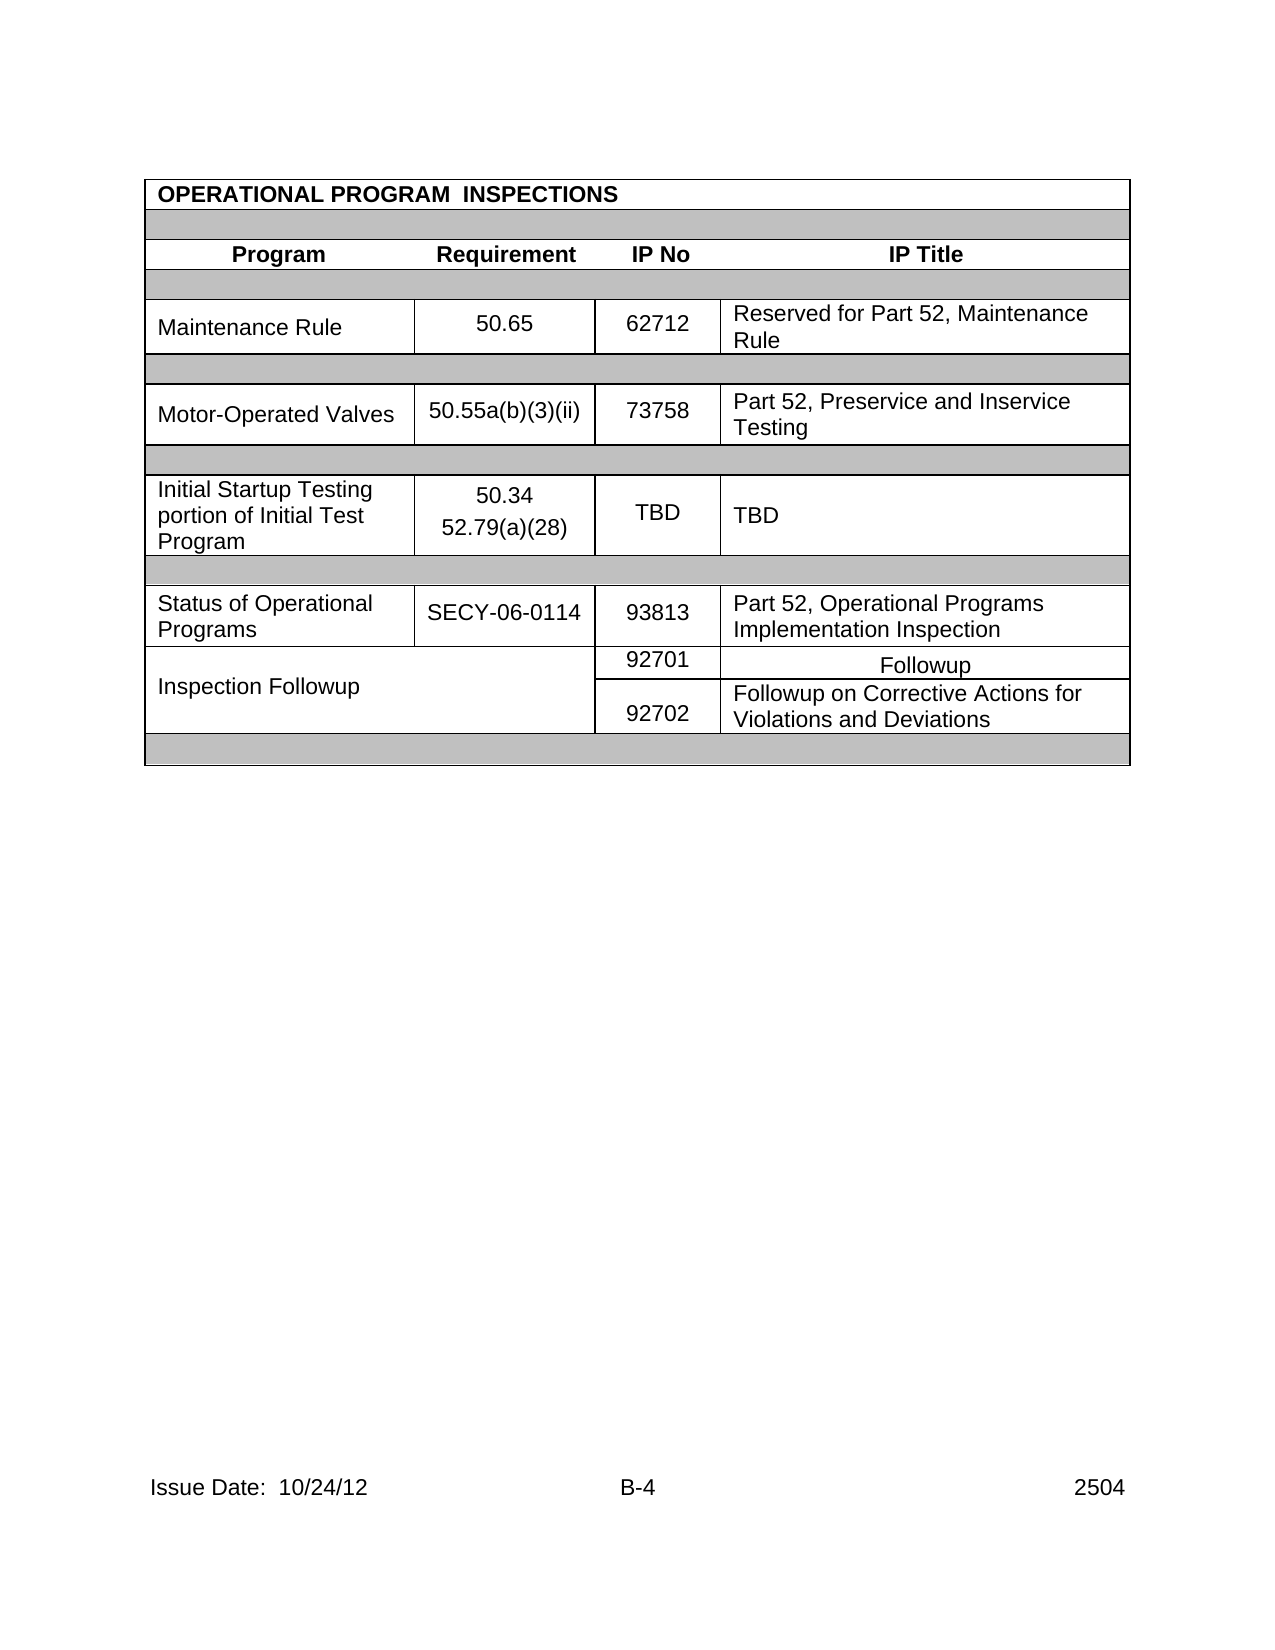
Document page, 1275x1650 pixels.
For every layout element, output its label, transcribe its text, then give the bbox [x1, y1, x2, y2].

table_cell 73758 [596, 385, 720, 444]
table_cell [146, 210, 1129, 239]
table_cell 92702 [596, 680, 720, 732]
table_header OPERATIONAL PROGRAM INSPECTIONS [146, 180, 1129, 209]
table_cell Part 52, Operational Programs Implementation Inspection [721, 586, 1129, 646]
table_cell IP No [600, 240, 722, 269]
table_cell 50.65 [415, 300, 594, 353]
table_cell TBD [596, 476, 720, 554]
table_cell Followup on Corrective Actions for Violations and Deviations [721, 680, 1129, 732]
table_cell Reserved for Part 52, Maintenance Rule [721, 300, 1129, 353]
table_cell 92701 [596, 647, 720, 678]
table_cell SECY-06-0114 [415, 586, 594, 646]
table_cell Requirement [413, 240, 600, 269]
table_cell TBD [721, 476, 1129, 554]
table_cell [146, 355, 1129, 383]
table_cell [146, 270, 1129, 299]
table_cell IP Title [722, 240, 1129, 269]
table_cell Maintenance Rule [146, 300, 414, 353]
table_cell Program [146, 240, 412, 269]
table_cell 93813 [596, 586, 720, 646]
table_cell 62712 [596, 300, 720, 353]
table_cell Part 52, Preservice and Inservice Testing [721, 385, 1129, 444]
table_cell Status of Operational Programs [146, 586, 414, 646]
table_cell Followup [721, 647, 1129, 678]
table_cell Initial Startup Testing portion of Initial Test Program [146, 476, 414, 554]
table_cell 50.34 52.79(a)(28) [415, 476, 594, 554]
table_cell Motor-Operated Valves [146, 385, 414, 444]
table_cell [146, 446, 1129, 474]
table_cell [146, 556, 1129, 584]
table_cell 50.55a(b)(3)(ii) [415, 385, 594, 444]
table_cell [146, 734, 1129, 764]
table_cell Inspection Followup [146, 647, 594, 732]
